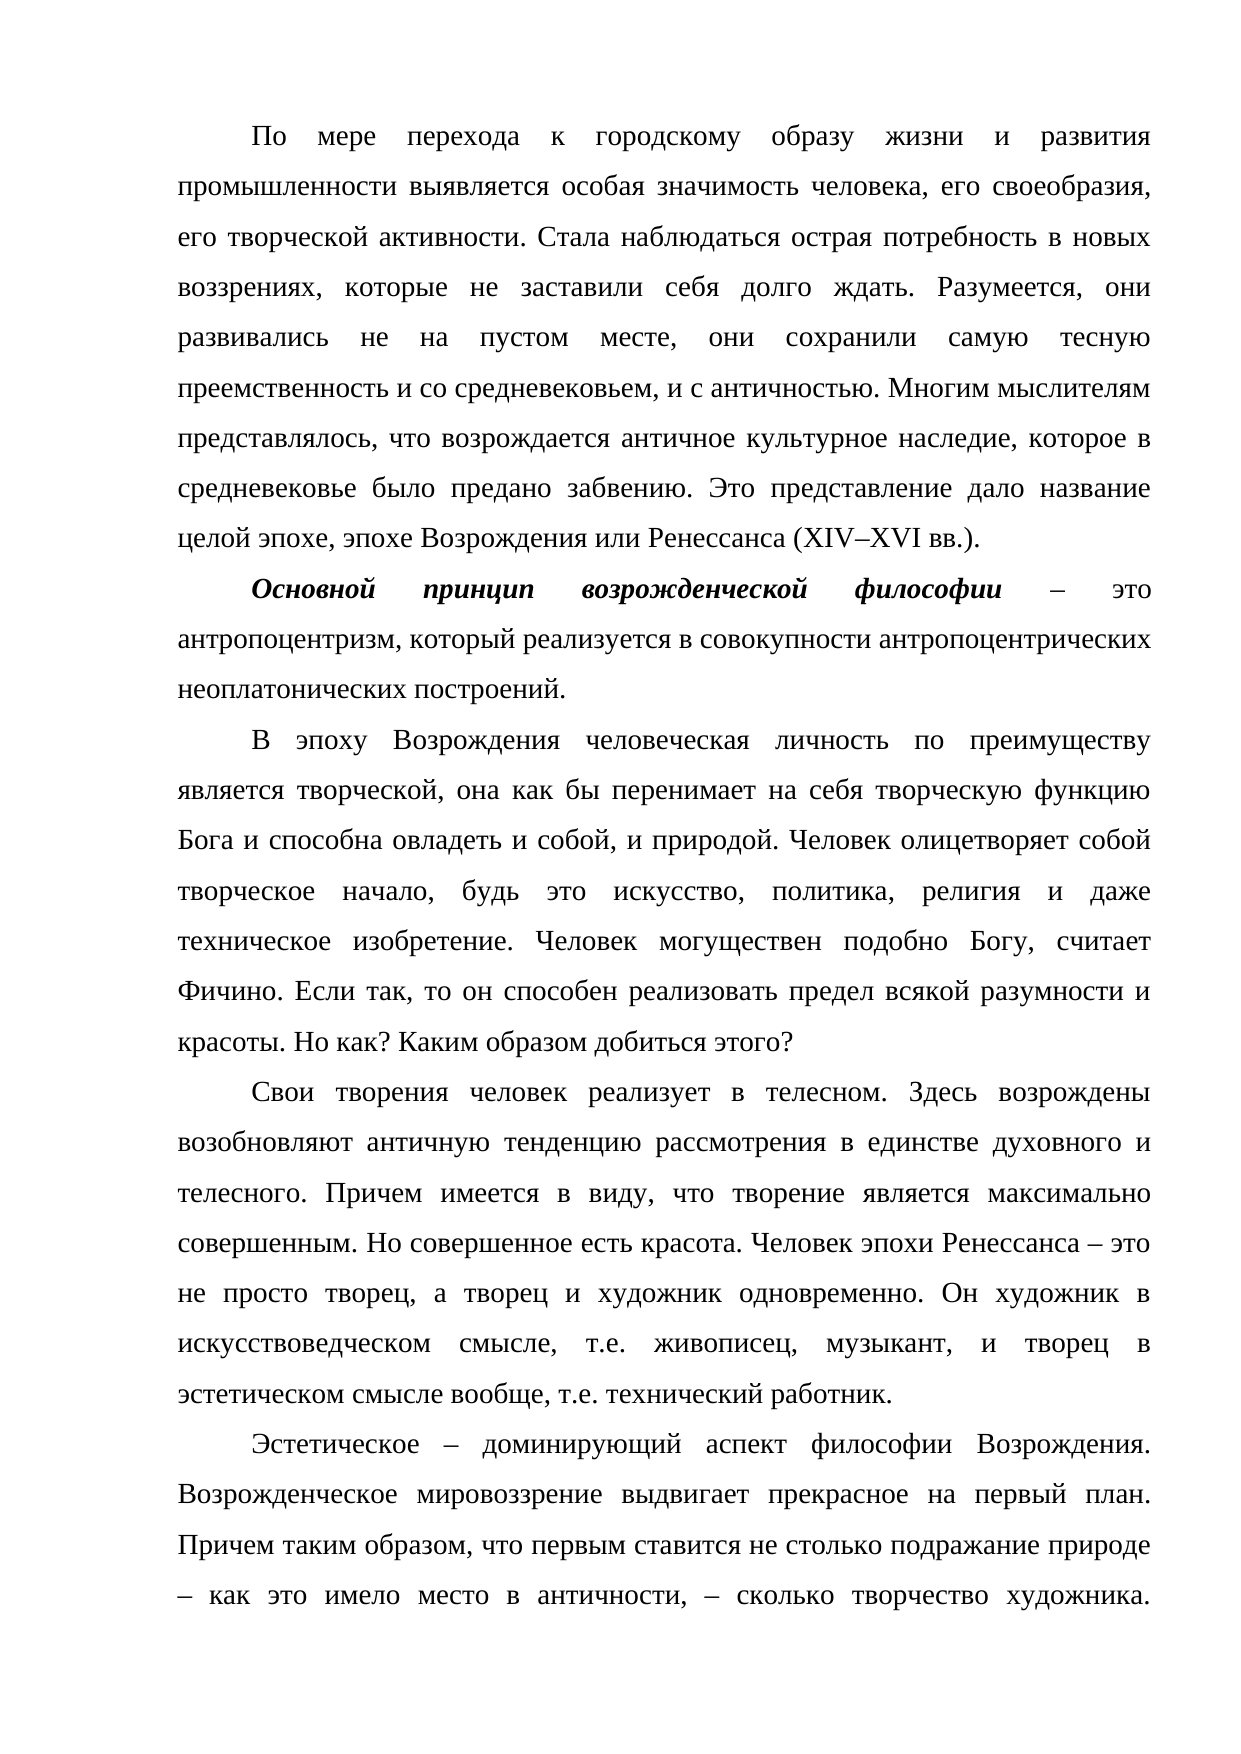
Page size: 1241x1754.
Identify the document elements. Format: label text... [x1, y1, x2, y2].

text В эпоху Возрождения человеческая личность по преимуществу является творческой, она как бы перенимает на себя творческую функцию Бога и способна овладеть и собой, и природой. Человек олицетворяет собой творческое начало, будь это искусство, политика, религия и даже техническое изобретение. Человек могуществен подобно Богу, считает Фичино. Если так, то он способен реализовать предел всякой разумности и красоты. Но как? Каким образом добиться этого? [177, 722, 1152, 1057]
text По мере перехода к городскому образу жизни и развития промышленности выявляется особая значимость человека, его своеобразия, его творческой активности. Стала наблюдаться острая потребность в новых воззрениях, которые не заставили себя долго ждать. Разумеется, они развивались не на пустом месте, они сохранили самую тесную преемственность и со средневековьем, и с античностью. Многим мыслителям представлялось, что возрождается античное культурное наследие, которое в средневековье было предано забвению. Это представление дало название целой эпохе, эпохе Возрождения или Ренессанса (XIV–XVI вв.). [177, 118, 1152, 554]
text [177, 1426, 1152, 1611]
text Основной принцип возрожденческой философии – это антропоцентризм, который реализуется в совокупности антропоцентрических неоплатонических построений. [177, 571, 1152, 705]
text Свои творения человек реализует в телесном. Здесь возрождены возобновляют античную тенденцию рассмотрения в единстве духовного и телесного. Причем имеется в виду, что творение является максимально совершенным. Но совершенное есть красота. Человек эпохи Ренессанса – это не просто творец, а творец и художник одновременно. Он художник в искусствоведческом смысле, т.е. живописец, музыкант, и творец в эстетическом смысле вообще, т.е. технический работник. [177, 1074, 1152, 1409]
